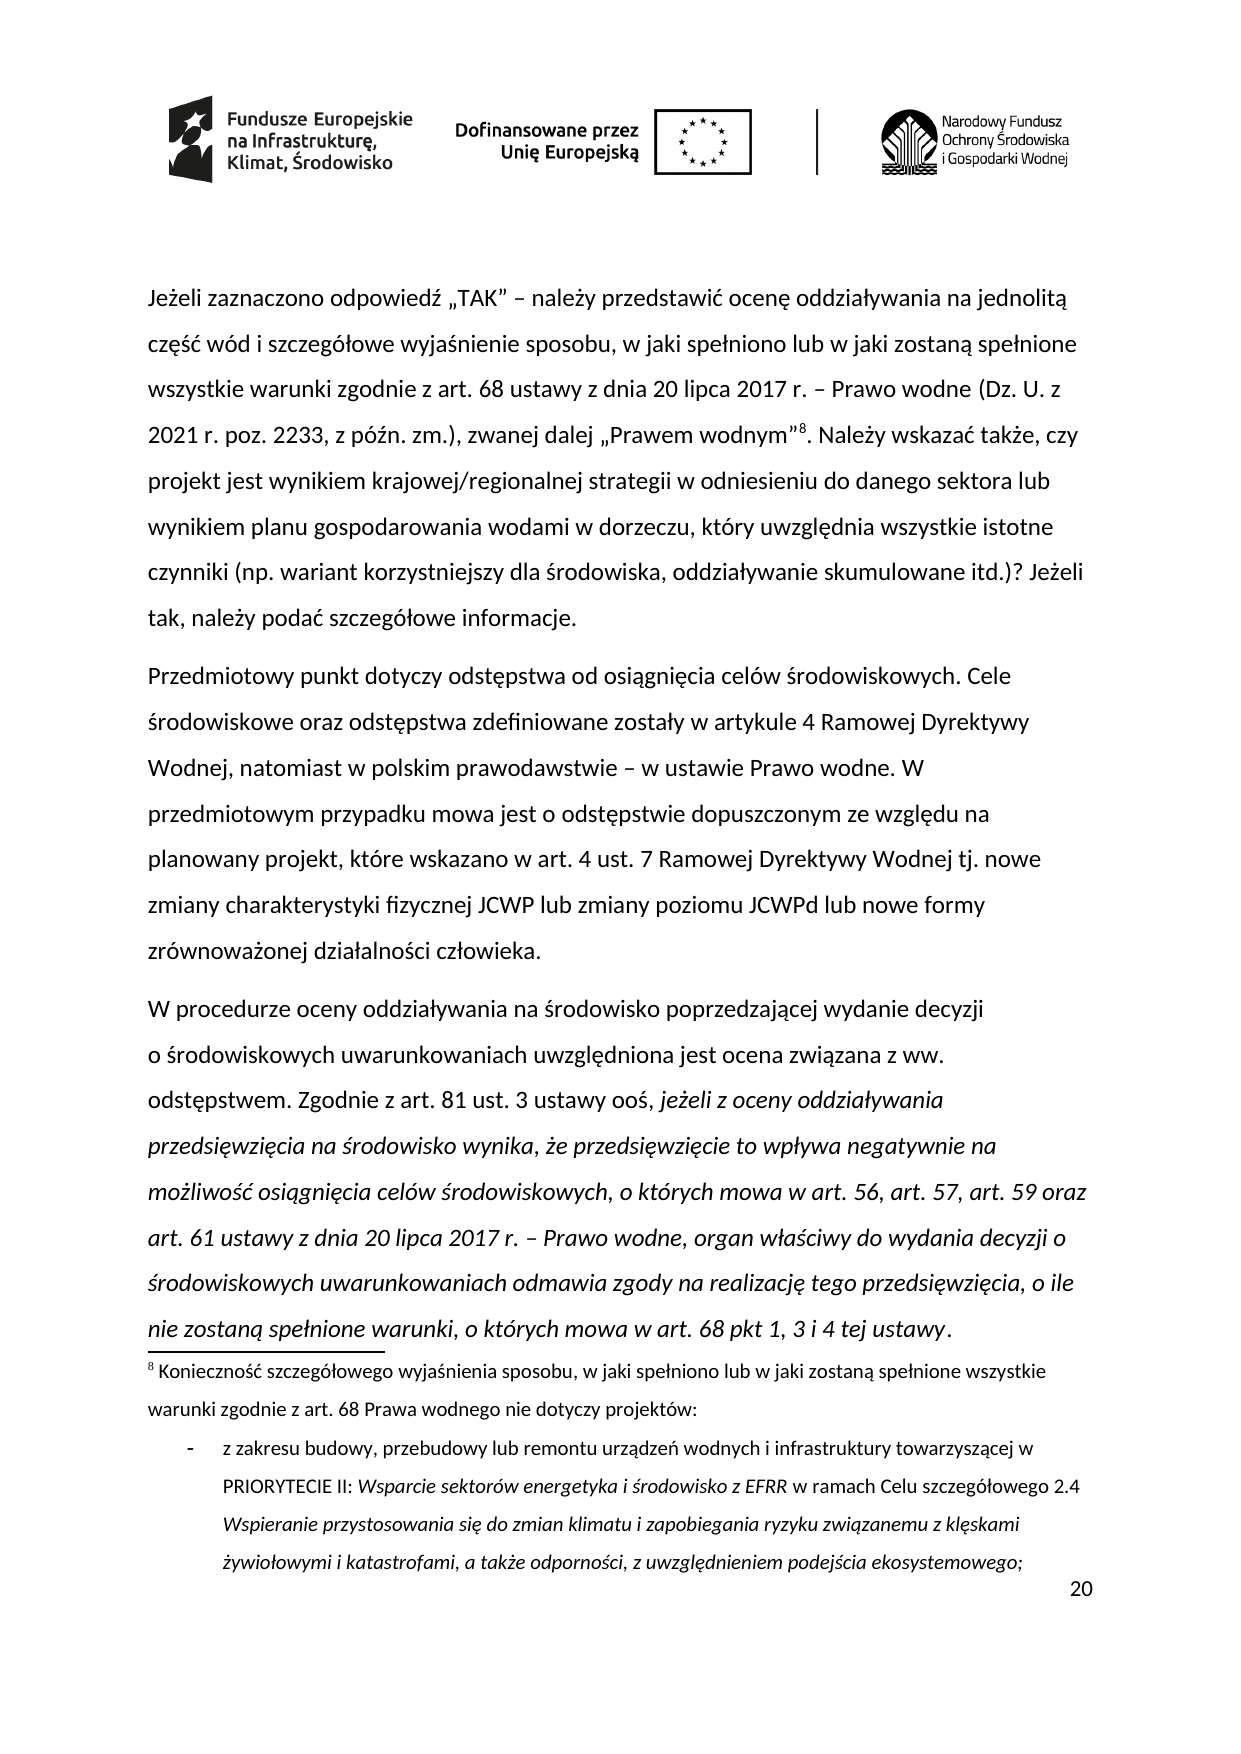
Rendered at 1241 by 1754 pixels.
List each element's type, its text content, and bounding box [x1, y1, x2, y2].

text W procedurze oceny oddziaływania na środowisko poprzedzającej wydanie decyzji o środowiskowych uwarunkowaniach uwzględniona jest ocena związana z ww. odstępstwem. Zgodnie z art. 81 ust. 3 ustawy ooś, jeżeli z oceny oddziaływania przedsięwzięcia na środowisko wynika, że przedsięwzięcie to wpływa negatywnie na możliwość osiągnięcia celów środowiskowych, o których mowa w art. 56, art. 57, art. 59 oraz art. 61 ustawy z dnia 20 lipca 2017 r. – Prawo wodne, organ właściwy do wydania decyzji o środowiskowych uwarunkowaniach odmawia zgody na realizację tego przedsięwzięcia, o ile nie zostaną spełnione warunki, o których mowa w art. 68 pkt 1, 3 i 4 tej ustawy. [148, 993, 1093, 1344]
text Jeżeli zaznaczono odpowiedź „TAK” – należy przedstawić ocenę oddziaływania na jednolitą część wód i szczegółowe wyjaśnienie sposobu, w jaki spełniono lub w jaki zostaną spełnione wszystkie warunki zgodnie z art. 68 ustawy z dnia 20 lipca 2017 r. – Prawo wodne (Dz. U. z 2021 r. poz. 2233, z późn. zm.), zwanej dalej „Prawem wodnym”. Należy wskazać także, czy projekt jest wynikiem krajowej/regionalnej strategii w odniesieniu do danego sektora lub wynikiem planu gospodarowania wodami w dorzeczu, który uwzględnia wszystkie istotne czynniki (np. wariant korzystniejszy dla środowiska, oddziaływanie skumulowane itd.)? Jeżeli tak, należy podać szczegółowe informacje. [148, 282, 1093, 633]
picture [147, 73, 1093, 205]
text Przedmiotowy punkt dotyczy odstępstwa od osiągnięcia celów środowiskowych. Cele środowiskowe oraz odstępstwa zdefiniowane zostały w artykule 4 Ramowej Dyrektywy Wodnej, natomiast w polskim prawodawstwie – w ustawie Prawo wodne. W przedmiotowym przypadku mowa jest o odstępstwie dopuszczonym ze względu na planowany projekt, które wskazano w art. 4 ust. 7 Ramowej Dyrektywy Wodnej tj. nowe zmiany charakterystyki fizycznej JCWP lub zmiany poziomu JCWPd lub nowe formy zrównoważonej działalności człowieka. [148, 661, 1093, 965]
